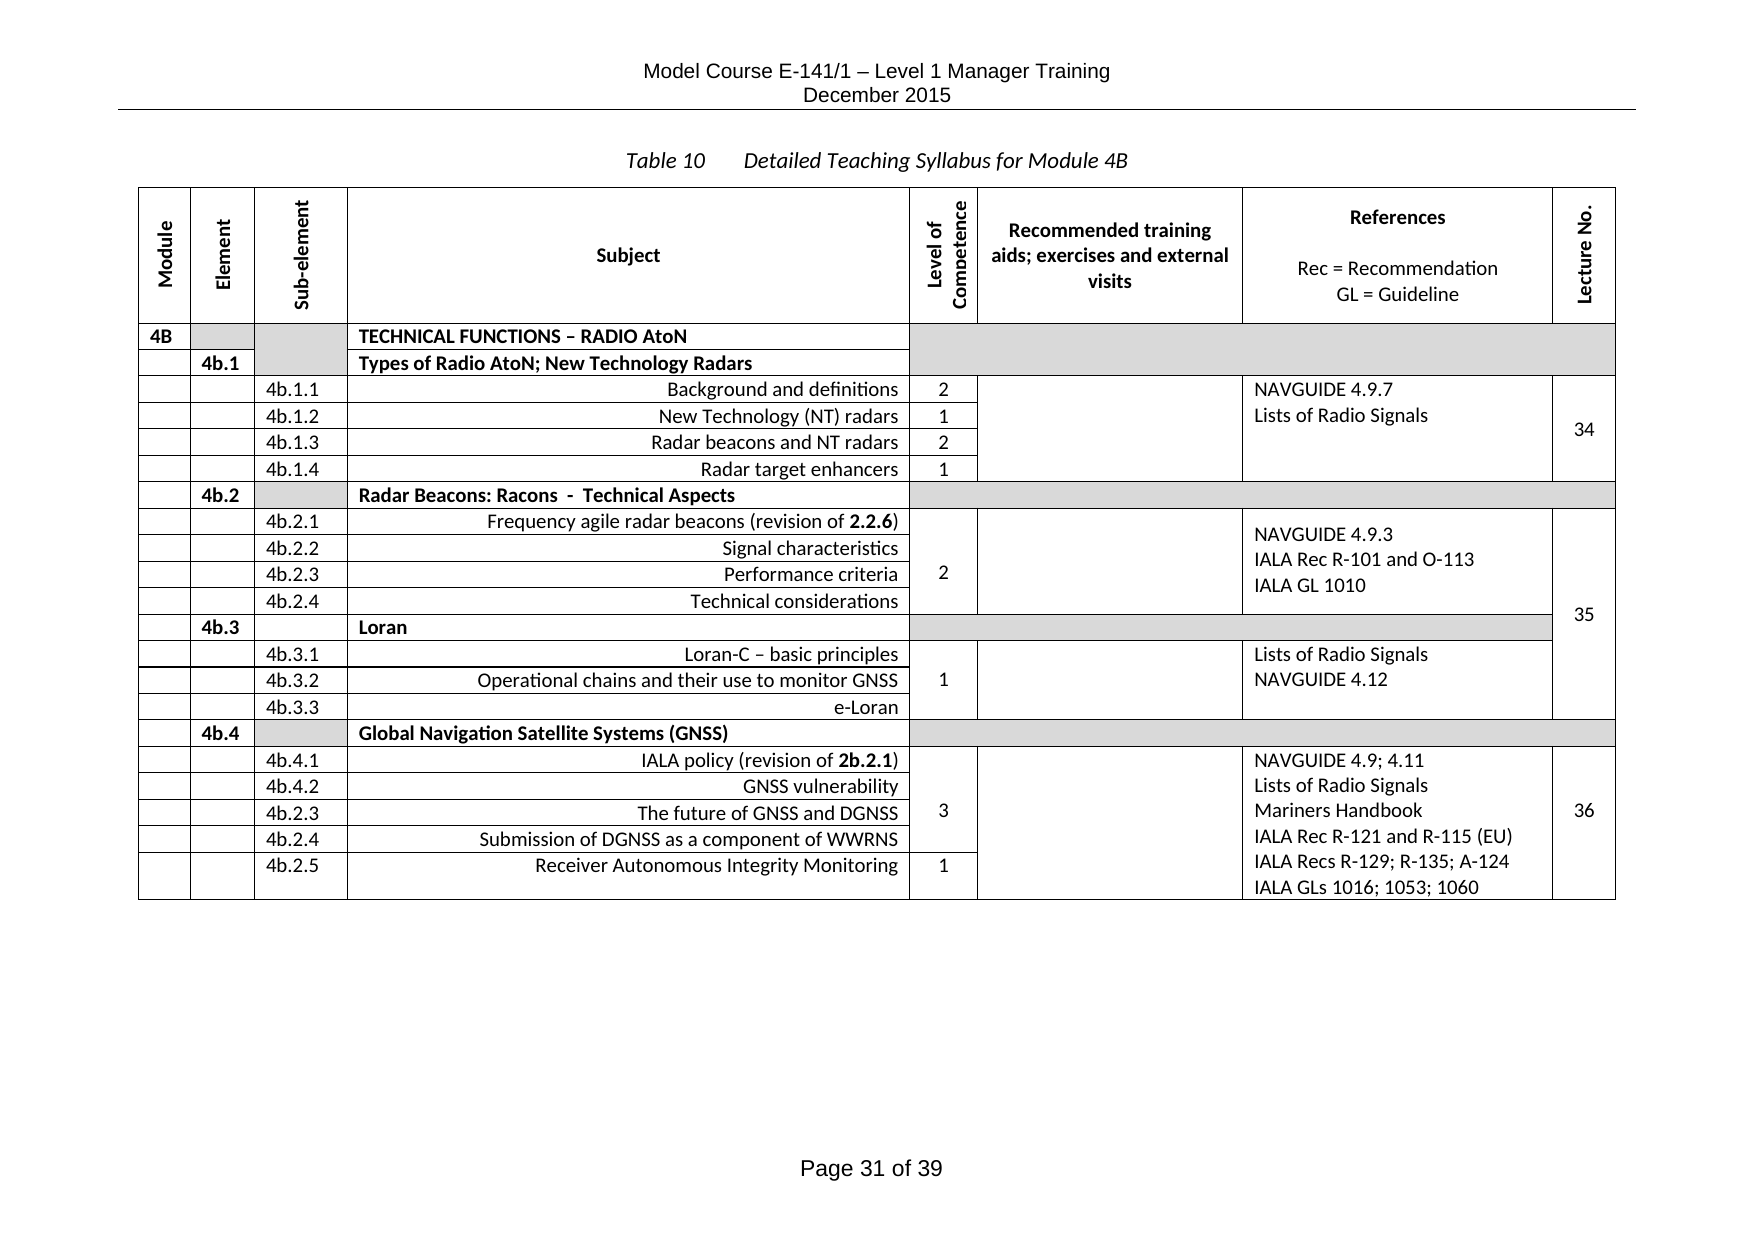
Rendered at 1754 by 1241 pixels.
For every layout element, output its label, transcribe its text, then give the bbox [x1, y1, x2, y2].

table_cell 2 [910, 429, 977, 455]
table_cell 4b.2.2 [255, 535, 347, 561]
table_cell [255, 324, 347, 375]
table_cell Submission of DGNSS as a component of WWRNS [348, 826, 909, 852]
table_cell [139, 403, 190, 428]
table_cell [139, 668, 190, 693]
table_cell [191, 562, 254, 587]
table_cell 4b.3.2 [255, 668, 347, 693]
table_cell [139, 826, 190, 852]
table_cell IALA policy (revision of 2b.2.1) [348, 747, 909, 772]
table_cell Global Navigation Satellite Systems (GNSS) [348, 720, 909, 746]
table_cell [191, 376, 254, 402]
table_cell 36 [1553, 747, 1615, 899]
table_cell [191, 535, 254, 561]
table_cell Radar beacons and NT radars [348, 429, 909, 455]
table_cell [910, 720, 1615, 746]
table_cell [139, 350, 190, 375]
table_cell [910, 482, 1615, 508]
table_cell [191, 509, 254, 534]
table_cell [191, 429, 254, 455]
table_cell [139, 588, 190, 613]
table_cell 4b.2.1 [255, 509, 347, 534]
table_cell 4b.4.1 [255, 747, 347, 772]
table_cell Loran [348, 615, 909, 640]
table_cell 4b.3.3 [255, 694, 347, 719]
table_cell TECHNICAL FUNCTIONS – RADIO AtoN [348, 324, 909, 349]
table_cell 4b.3 [191, 615, 254, 640]
table_cell [191, 853, 254, 899]
table_cell NAVGUIDE 4.9.7 Lists of Radio Signals [1243, 376, 1552, 481]
table_cell [139, 429, 190, 455]
table_cell [191, 588, 254, 613]
table_cell [191, 800, 254, 825]
table_cell [139, 535, 190, 561]
table_cell 4b.4 [191, 720, 254, 746]
table_cell 4b.1.1 [255, 376, 347, 402]
table_cell 4b.2 [191, 482, 254, 508]
table_cell [191, 668, 254, 693]
table_cell [255, 482, 347, 508]
table_cell [191, 324, 254, 349]
table_cell 4b.2.5 [255, 853, 347, 899]
table_cell 4b.1.4 [255, 456, 347, 481]
table_header Subject [348, 188, 909, 322]
table_cell 1 [910, 641, 977, 719]
table_cell [139, 641, 190, 666]
table_cell [910, 324, 1615, 375]
table_cell Radar target enhancers [348, 456, 909, 481]
table_cell The future of GNSS and DGNSS [348, 800, 909, 825]
table_cell [255, 720, 347, 746]
table_cell Performance criteria [348, 562, 909, 587]
table_cell Receiver Autonomous Integrity Monitoring [348, 853, 909, 899]
table_cell [139, 694, 190, 719]
table_cell NAVGUIDE 4.9.3 IALA Rec R-101 and O-113 IALA GL 1010 [1243, 509, 1552, 613]
table_cell 1 [910, 853, 977, 899]
table_cell 2 [910, 509, 977, 613]
table_cell [139, 747, 190, 772]
table_cell 4b.1 [191, 350, 254, 375]
table_cell [191, 694, 254, 719]
table_cell [139, 456, 190, 481]
table_cell 4b.1.2 [255, 403, 347, 428]
table_cell 4b.2.3 [255, 562, 347, 587]
table_cell [139, 509, 190, 534]
table_cell Types of Radio AtoN; New Technology Radars [348, 350, 909, 375]
table_cell 4b.4.2 [255, 773, 347, 799]
table_cell [191, 773, 254, 799]
table_cell 4b.2.3 [255, 800, 347, 825]
table_header Element [191, 188, 254, 322]
table_cell Radar Beacons: Racons - Technical Aspects [348, 482, 909, 508]
table_cell 1 [910, 456, 977, 481]
table_cell [139, 615, 190, 640]
table_cell [139, 376, 190, 402]
table_cell [139, 562, 190, 587]
table_cell [255, 615, 347, 640]
table_header Sub-element [255, 188, 347, 322]
table_header Level of Competence [910, 188, 977, 322]
table_header Lecture No. [1553, 188, 1615, 322]
table_cell e-Loran [348, 694, 909, 719]
text Detailed Teaching Syllabus for Module 4B [118, 147, 1636, 174]
table_cell Technical considerations [348, 588, 909, 613]
table_cell Lists of Radio Signals NAVGUIDE 4.12 [1243, 641, 1552, 719]
table_cell New Technology (NT) radars [348, 403, 909, 428]
table_cell NAVGUIDE 4.9; 4.11 Lists of Radio Signals Mariners Handbook IALA Rec R-121 and R-115 (EU) IALA Recs R-129; R-135; A-124 IALA GLs 1016; 1053; 1060 [1243, 747, 1552, 899]
table_cell [978, 747, 1242, 899]
table_cell [139, 720, 190, 746]
table_cell 3 [910, 747, 977, 852]
table_header Recommended training aids; exercises and external visits [978, 188, 1242, 322]
table_cell 34 [1553, 376, 1615, 481]
table_header References Rec = Recommendation GL = Guideline [1243, 188, 1552, 322]
table_cell [978, 641, 1242, 719]
table_cell Signal characteristics [348, 535, 909, 561]
table_cell 4b.3.1 [255, 641, 347, 666]
table_cell 35 [1553, 509, 1615, 719]
table_cell 4B [139, 324, 190, 349]
table_cell [910, 615, 1552, 640]
table_cell 1 [910, 403, 977, 428]
table_cell [191, 403, 254, 428]
table_cell [139, 800, 190, 825]
table_cell Operational chains and their use to monitor GNSS [348, 668, 909, 693]
table_header Module [139, 188, 190, 322]
table_cell [139, 853, 190, 899]
table_cell Loran-C – basic principles [348, 641, 909, 666]
table_cell GNSS vulnerability [348, 773, 909, 799]
table_cell 4b.2.4 [255, 826, 347, 852]
table_cell 2 [910, 376, 977, 402]
table_cell 4b.2.4 [255, 588, 347, 613]
table_cell [191, 826, 254, 852]
table_cell [191, 641, 254, 666]
table_cell [978, 376, 1242, 481]
table_cell Background and definitions [348, 376, 909, 402]
table_cell [191, 456, 254, 481]
table_cell Frequency agile radar beacons (revision of 2.2.6) [348, 509, 909, 534]
table_cell [139, 482, 190, 508]
table_cell 4b.1.3 [255, 429, 347, 455]
table_cell [978, 509, 1242, 613]
table_cell [139, 773, 190, 799]
table_cell [191, 747, 254, 772]
